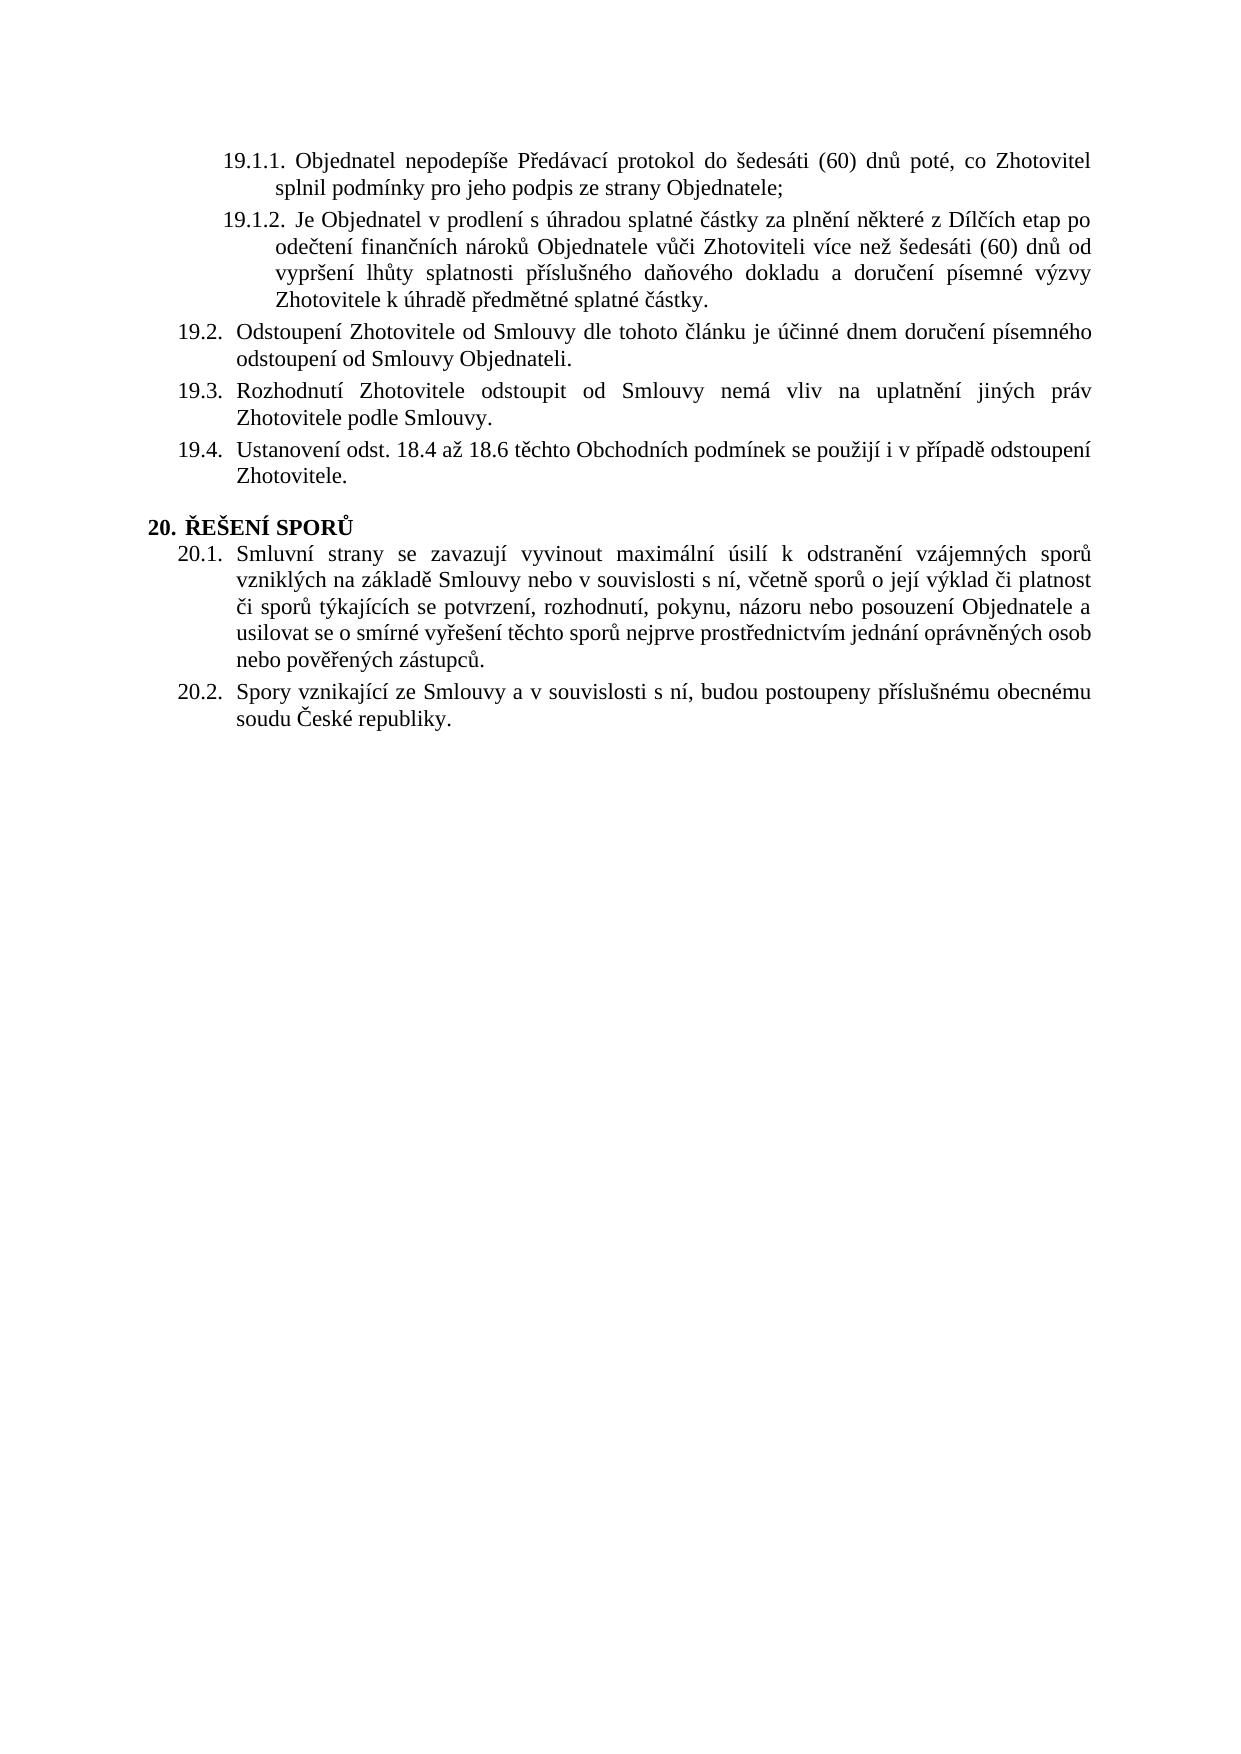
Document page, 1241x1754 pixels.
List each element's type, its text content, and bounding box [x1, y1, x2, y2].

list Je Objednatel v prodlení s úhradou splatné částky za plnění některé z Dílčích etap po odečtení finančních nároků Objednatele vůči Zhotoviteli více než šedesáti (60) dnů od vypršení lhůty splatnosti příslušného daňového dokladu a doručení písemné výzvy Zhotovitele k úhradě předmětné splatné částky. [223, 207, 1093, 312]
list Rozhodnutí Zhotovitele odstoupit od Smlouvy nemá vliv na uplatnění jiných práv Zhotovitele podle Smlouvy. [177, 377, 1093, 430]
list Smluvní strany se zavazují vyvinout maximální úsilí k odstranění vzájemných sporů vzniklých na základě Smlouvy nebo v souvislosti s ní, včetně sporů o její výklad či platnost či sporů týkajících se potvrzení, rozhodnutí, pokynu, názoru nebo posouzení Objednatele a usilovat se o smírné vyřešení těchto sporů nejprve prostřednictvím jednání oprávněných osob nebo pověřených zástupců. [177, 540, 1093, 672]
subtitle ŘEŠENÍ SPORŮ [148, 514, 1093, 540]
list Ustanovení odst. 18.4 až 18.6 těchto Obchodních podmínek se použijí i v případě odstoupení Zhotovitele. [177, 436, 1093, 489]
list Odstoupení Zhotovitele od Smlouvy dle tohoto článku je účinné dnem doručení písemného odstoupení od Smlouvy Objednateli. [177, 318, 1093, 371]
list Objednatel nepodepíše Předávací protokol do šedesáti (60) dnů poté, co Zhotovitel splnil podmínky pro jeho podpis ze strany Objednatele; [223, 148, 1093, 200]
list Spory vznikající ze Smlouvy a v souvislosti s ní, budou postoupeny příslušnému obecnému soudu České republiky. [177, 678, 1093, 731]
